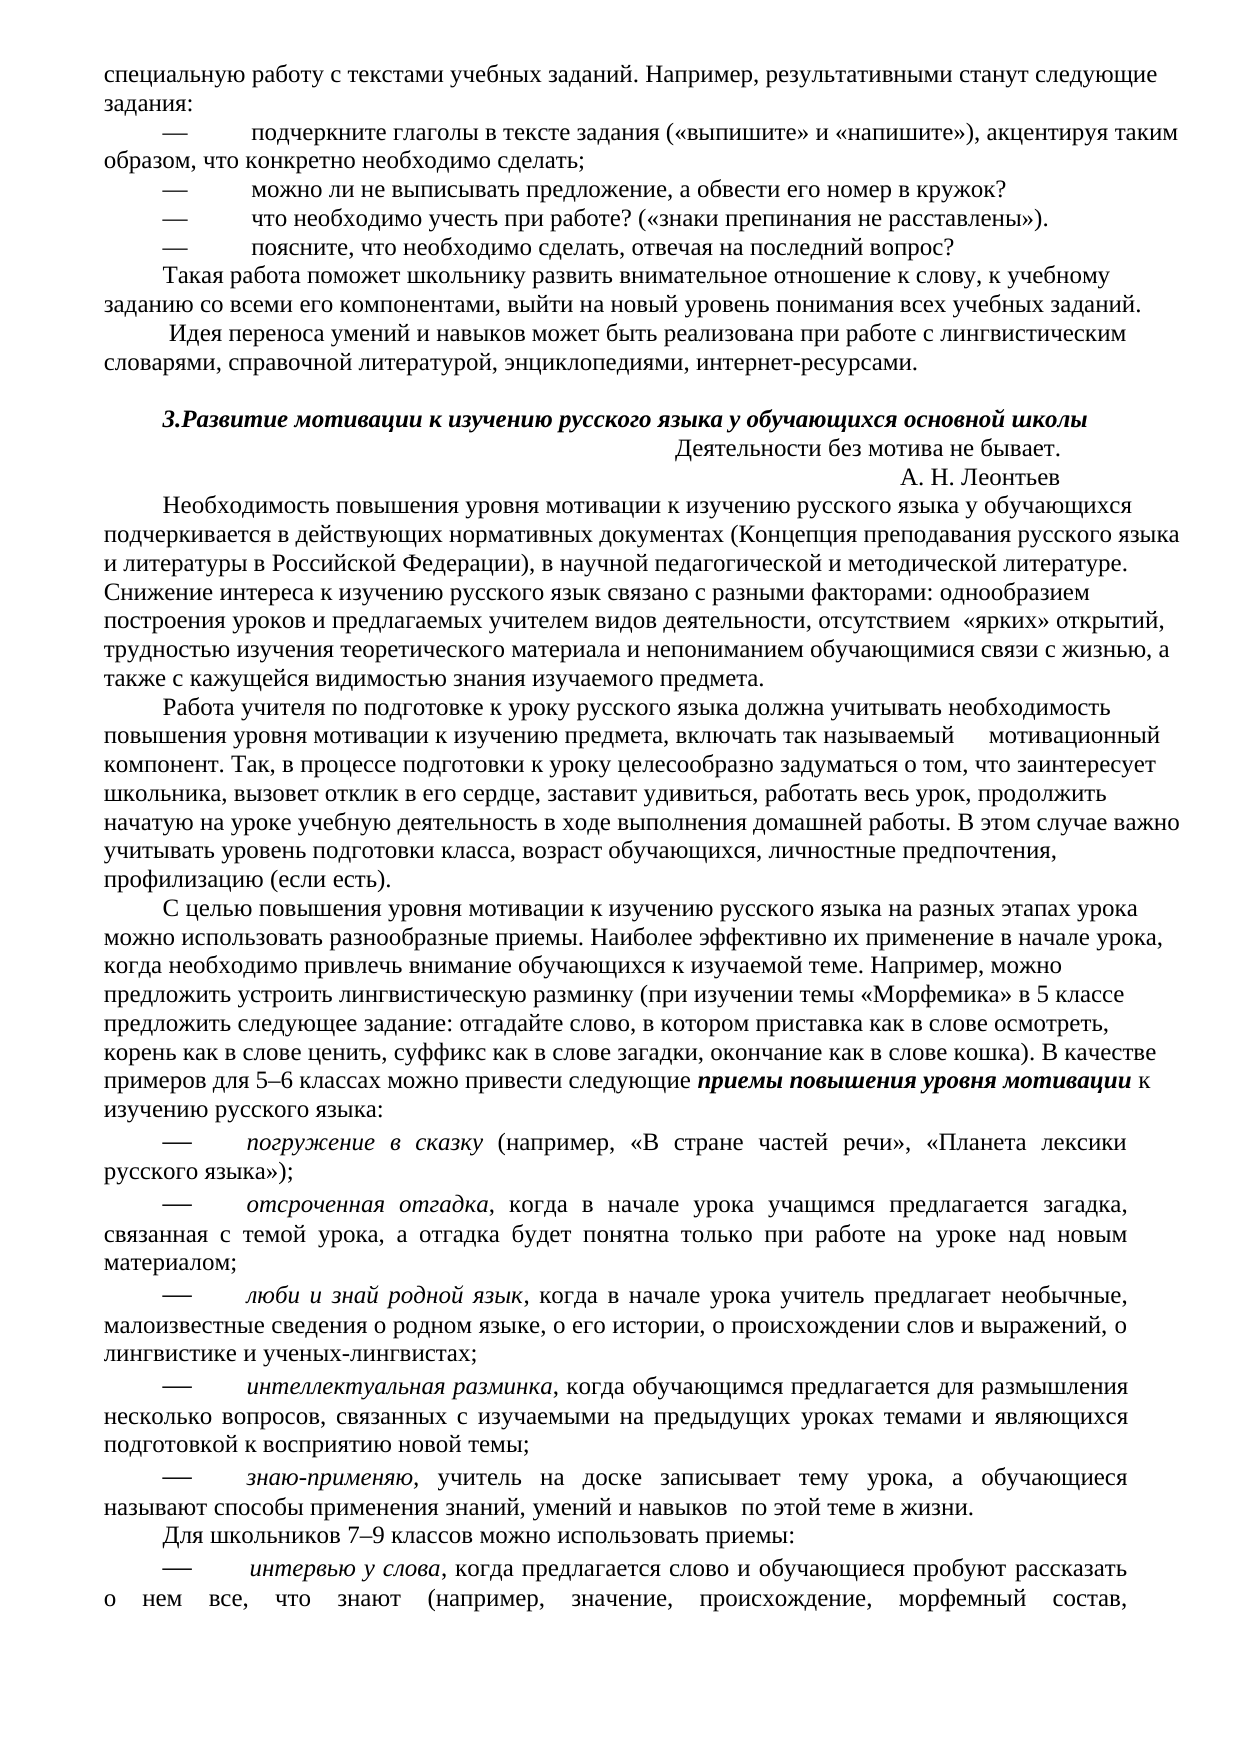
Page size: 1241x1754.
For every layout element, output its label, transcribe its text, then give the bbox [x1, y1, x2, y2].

text — подчеркните глаголы в тексте задания («выпишите» и «напишите»), акцентируя таким образом, что конкретно необходимо сделать; [103, 117, 1181, 174]
list отсроченная отгадка, когда в начале урока учащимся предлагается загадка, связанная с темой урока, а отгадка будет понятна только при работе на уроке над новым материалом; [103, 1185, 1128, 1276]
text Идея переноса умений и навыков может быть реализована при работе с лингвистическим словарями, справочной литературой, энциклопедиями, интернет-ресурсами. [103, 318, 1181, 375]
list погружение в сказку (например, «В стране частей речи», «Планета лексики русского языка»); [103, 1123, 1127, 1185]
text Для школьников 7–9 классов можно использовать приемы: [103, 1521, 1181, 1549]
list знаю-применяю, учитель на доске записывает тему урока, а обучающиеся называют способы применения знаний, умений и навыков по этой теме в жизни. [103, 1458, 1127, 1521]
text Необходимость повышения уровня мотивации к изучению русского языка у обучающихся подчеркивается в действующих нормативных документах (Концепция преподавания русского языка и литературы в Российской Федерации), в научной педагогической и методической литературе. Снижение интереса к изучению русского язык связано с разными факторами: однообразием построения уроков и предлагаемых учителем видов деятельности, отсутствием «ярких» открытий, трудностью изучения теоретического материала и непониманием обучающимися связи с жизнью, а также с кажущейся видимостью знания изучаемого предмета. [103, 490, 1181, 692]
text А. Н. Леонтьев [103, 462, 1181, 490]
text Деятельности без мотива не бывает. [103, 433, 1181, 462]
text — что необходимо учесть при работе? («знаки препинания не расставлены»). [103, 203, 1181, 232]
list люби и знай родной язык, когда в начале урока учитель предлагает необычные, малоизвестные сведения о родном языке, о его истории, о происхождении слов и выражений, о лингвистике и ученых-лингвистах; [103, 1276, 1128, 1367]
text С целью повышения уровня мотивации к изучению русского языка на разных этапах урока можно использовать разнообразные приемы. Наиболее эффективно их применение в начале урока, когда необходимо привлечь внимание обучающихся к изучаемой теме. Например, можно предложить устроить лингвистическую разминку (при изучении темы «Морфемика» в 5 классе предложить следующее задание: отгадайте слово, в котором приставка как в слове осмотреть, корень как в слове ценить, суффикс как в слове загадки, окончание как в слове кошка). В качестве примеров для 5–6 классах можно привести следующие приемы повышения уровня мотивации к изучению русского языка: [103, 893, 1181, 1123]
text — поясните, что необходимо сделать, отвечая на последний вопрос? [103, 232, 1181, 260]
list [103, 1549, 1127, 1612]
text Работа учителя по подготовке к уроку русского языка должна учитывать необходимость повышения уровня мотивации к изучению предмета, включать так называемый мотивационный компонент. Так, в процессе подготовки к уроку целесообразно задуматься о том, что заинтересует школьника, вызовет отклик в его сердце, заставит удивиться, работать весь урок, продолжить начатую на уроке учебную деятельность в ходе выполнения домашней работы. В этом случае важно учитывать уровень подготовки класса, возраст обучающихся, личностные предпочтения, профилизацию (если есть). [103, 692, 1181, 893]
list интеллектуальная разминка, когда обучающимся предлагается для размышления несколько вопросов, связанных с изучаемыми на предыдущих уроках темами и являющихся подготовкой к восприятию новой темы; [103, 1367, 1128, 1458]
text 3.Развитие мотивации к изучению русского языка у обучающихся основной школы [103, 404, 1181, 433]
text — можно ли не выписывать предложение, а обвести его номер в кружок? [103, 174, 1181, 203]
text Такая работа поможет школьнику развить внимательное отношение к слову, к учебному заданию со всеми его компонентами, выйти на новый уровень понимания всех учебных заданий. [103, 260, 1181, 318]
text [103, 59, 1181, 117]
